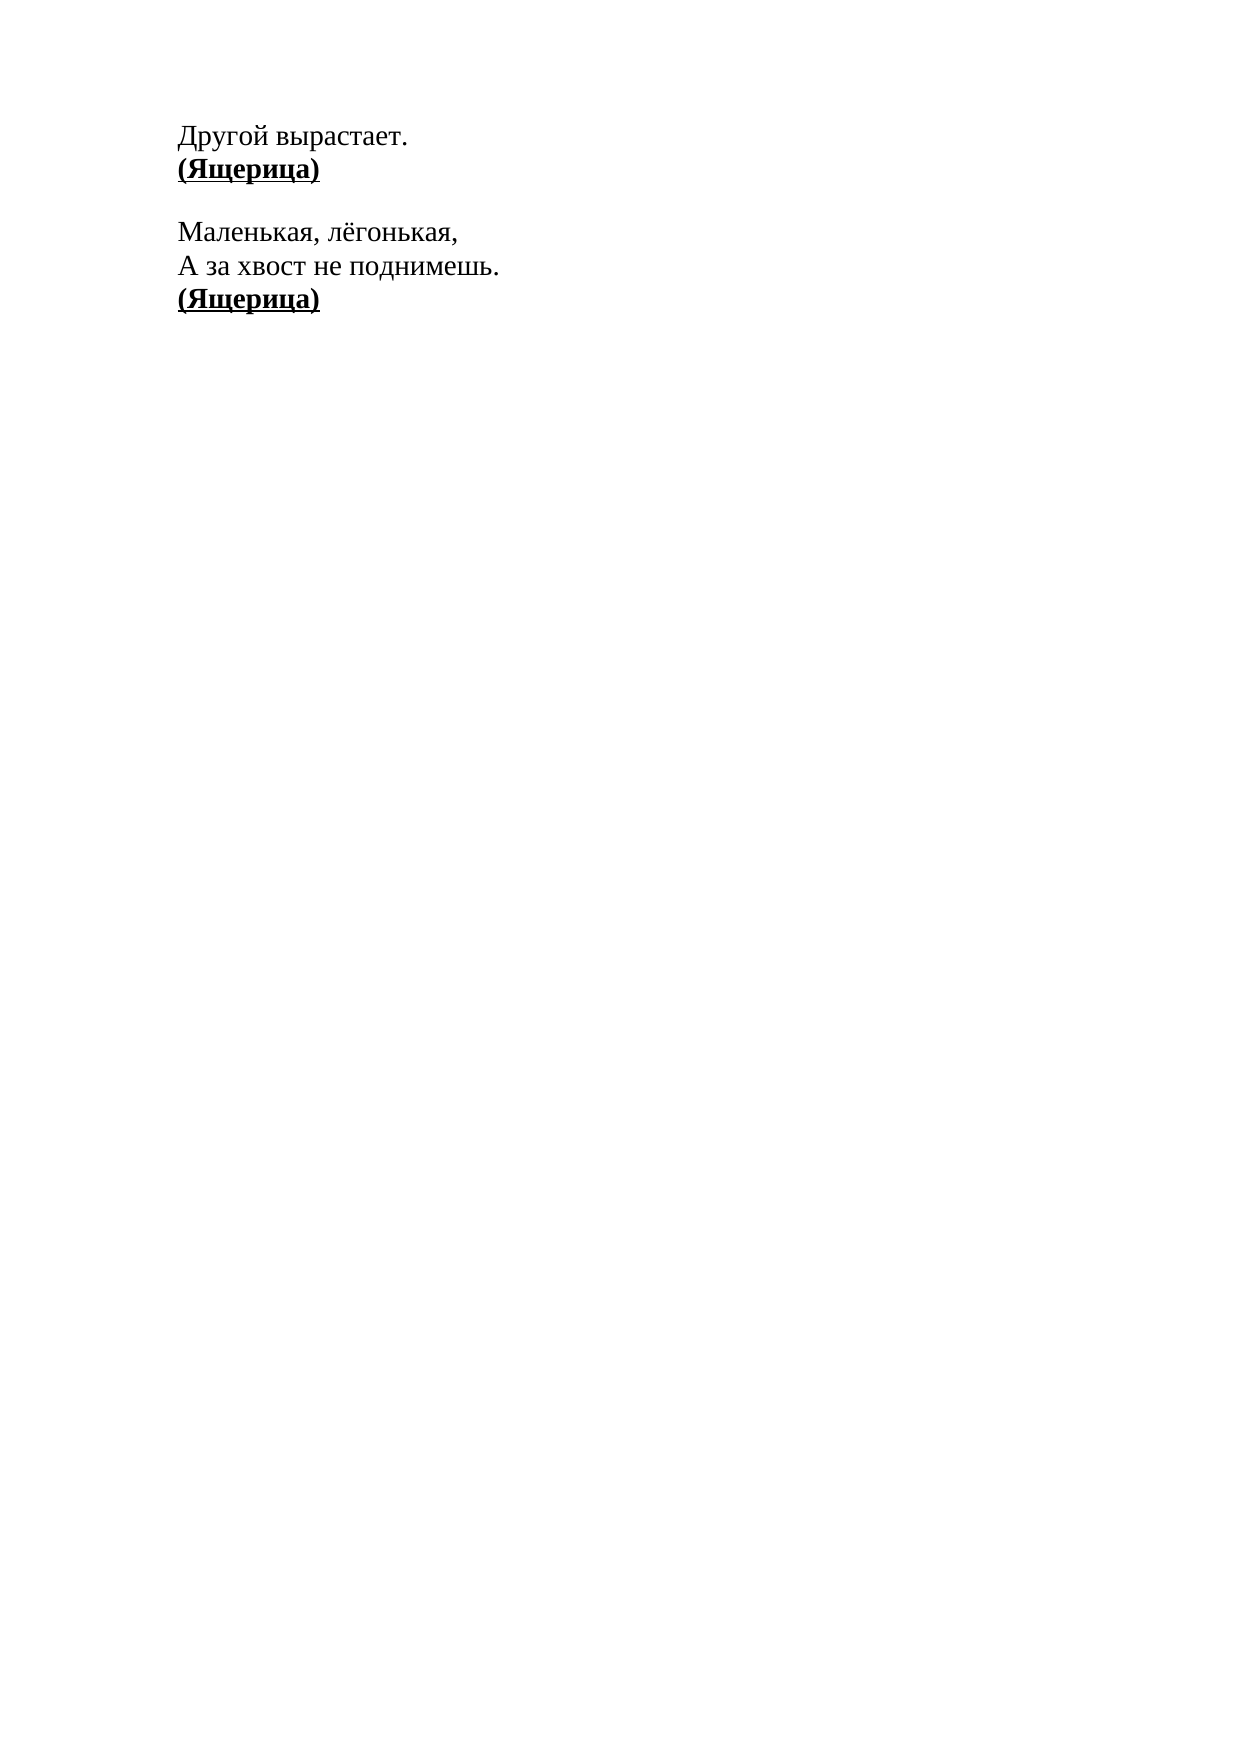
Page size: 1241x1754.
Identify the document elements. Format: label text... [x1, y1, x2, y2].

text Маленькая, лёгонькая, А за хвост не поднимешь. (Ящерица) [177, 214, 1152, 315]
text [177, 118, 1152, 185]
